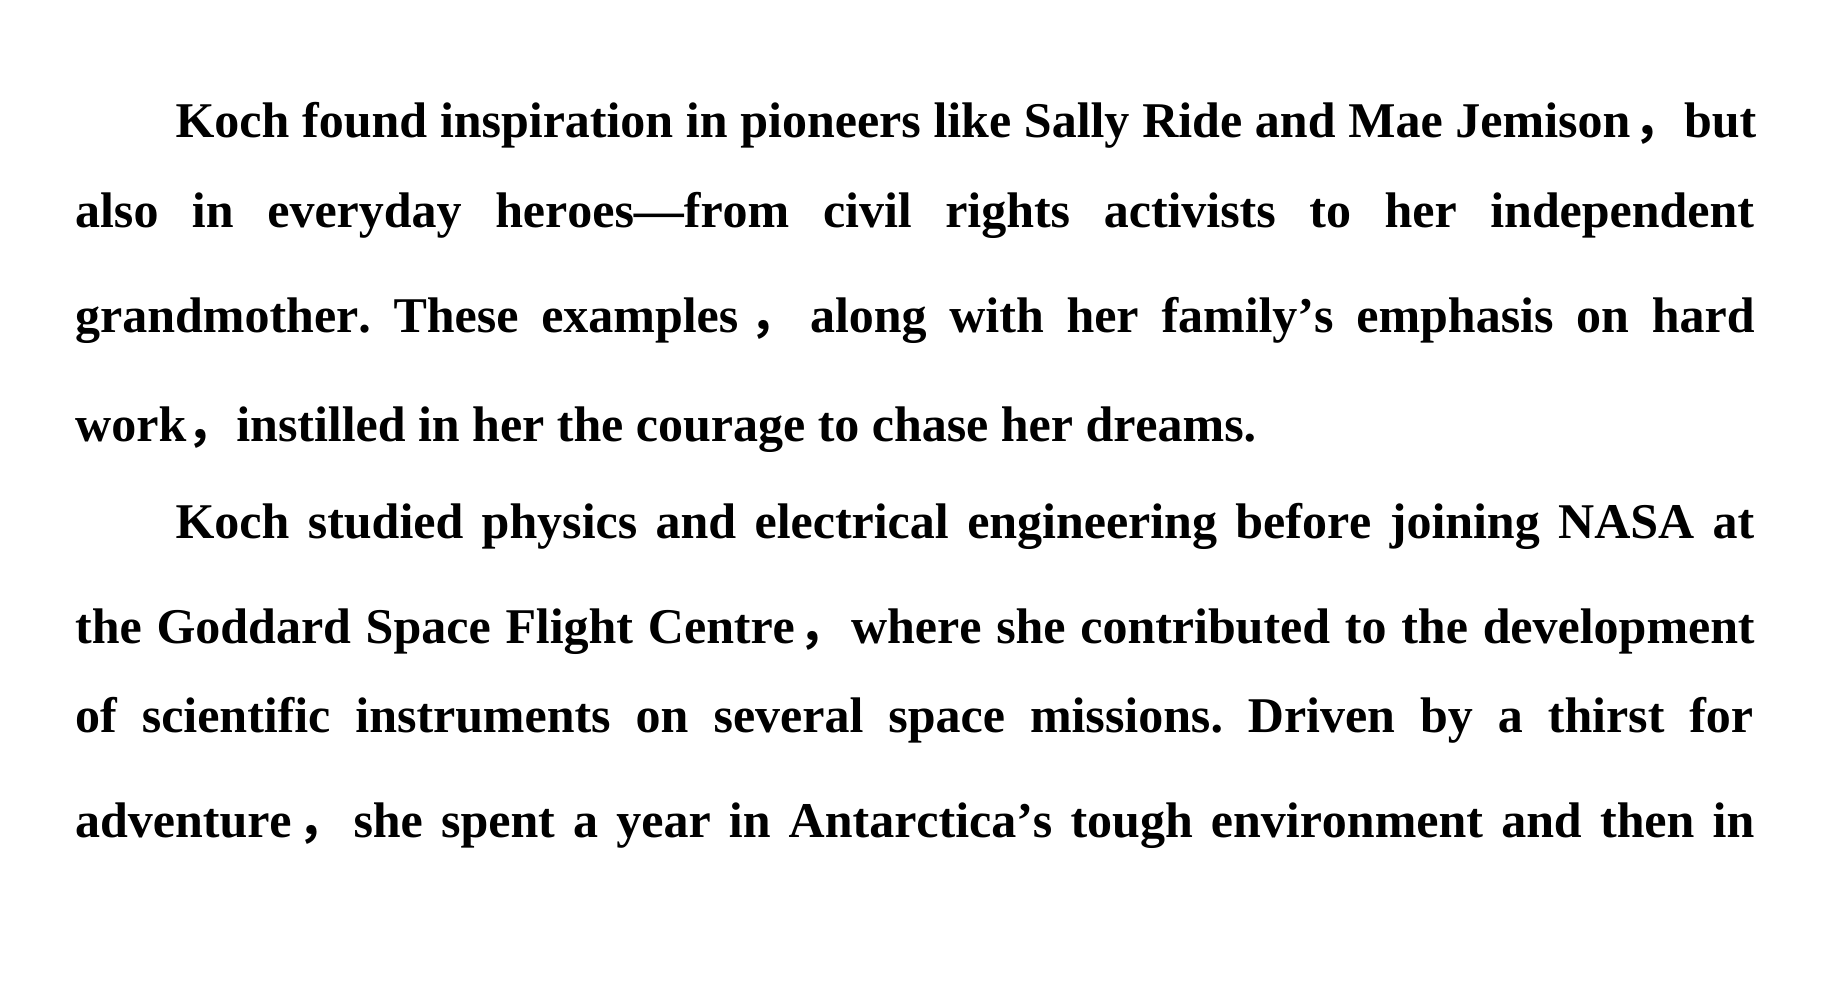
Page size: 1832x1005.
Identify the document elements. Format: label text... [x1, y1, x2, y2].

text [75, 491, 1756, 852]
text Koch found inspiration in pioneers like Sally Ride and Mae Jemison，but also in everyday heroes—from civil rights activists to her independent grandmother. These examples，along with her family’s emphasis on hard work，instilled in her the courage to chase her dreams. [75, 79, 1756, 455]
